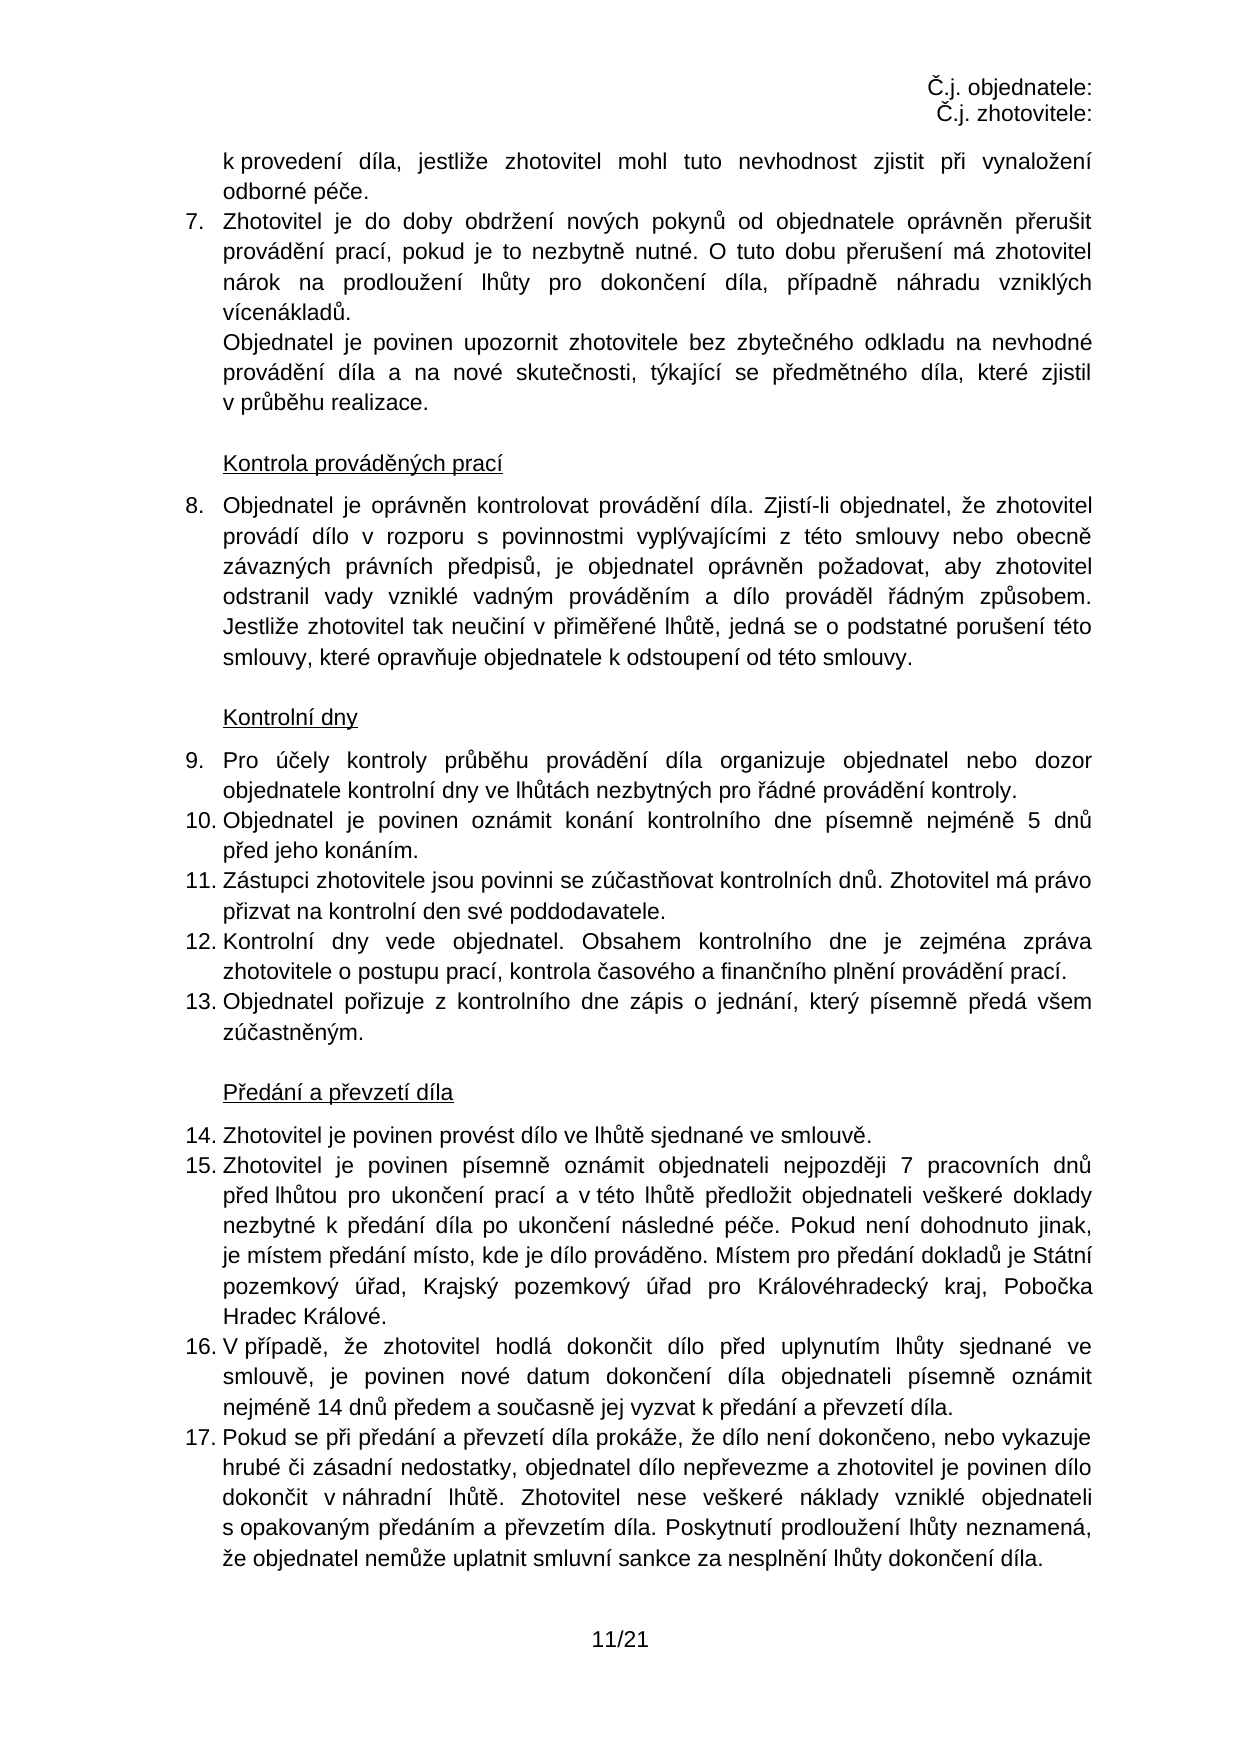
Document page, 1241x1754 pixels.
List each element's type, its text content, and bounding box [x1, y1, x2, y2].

list Pro účely kontroly průběhu provádění díla organizuje objednatel nebo dozor objednatele kontrolní dny ve lhůtách nezbytných pro řádné provádění kontroly. [185, 747, 1093, 803]
list Kontrolní dny [223, 704, 1093, 730]
list Pokud se při předání a převzetí díla prokáže, že dílo není dokončeno, nebo vykazuje hrubé či zásadní nedostatky, objednatel dílo nepřevezme a zhotovitel je povinen dílo dokončit v náhradní lhůtě. Zhotovitel nese veškeré náklady vzniklé objednateli s opakovaným předáním a převzetím díla. Poskytnutí prodloužení lhůty neznamená, že objednatel nemůže uplatnit smluvní sankce za nesplnění lhůty dokončení díla. [185, 1424, 1093, 1571]
list Kontrolní dny vede objednatel. Obsahem kontrolního dne je zejména zpráva zhotovitele o postupu prací, kontrola časového a finančního plnění provádění prací. [185, 928, 1093, 984]
list Objednatel je povinen oznámit konání kontrolního dne písemně nejméně 5 dnů před jeho konáním. [185, 807, 1093, 863]
list Předání a převzetí díla [223, 1079, 1093, 1105]
list Zhotovitel je do doby obdržení nových pokynů od objednatele oprávněn přerušit provádění prací, pokud je to nezbytně nutné. O tuto dobu přerušení má zhotovitel nárok na prodloužení lhůty pro dokončení díla, případně náhradu vzniklých vícenákladů. Objednatel je povinen upozornit zhotovitele bez zbytečného odkladu na nevhodné provádění díla a na nové skutečnosti, týkající se předmětného díla, které zjistil v průběhu realizace. [185, 208, 1093, 416]
list V případě, že zhotovitel hodlá dokončit dílo před uplynutím lhůty sjednané ve smlouvě, je povinen nové datum dokončení díla objednateli písemně oznámit nejméně 14 dnů předem a současně jej vyzvat k předání a převzetí díla. [185, 1333, 1093, 1420]
list Zhotovitel je povinen písemně oznámit objednateli nejpozději 7 pracovních dnů před lhůtou pro ukončení prací a v této lhůtě předložit objednateli veškeré doklady nezbytné k předání díla po ukončení následné péče. Pokud není dohodnuto jinak, je místem předání místo, kde je dílo prováděno. Místem pro předání dokladů je Státní pozemkový úřad, Krajský pozemkový úřad pro Královéhradecký kraj, Pobočka Hradec Králové. [185, 1152, 1093, 1329]
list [185, 148, 1093, 204]
list Objednatel pořizuje z kontrolního dne zápis o jednání, který písemně předá všem zúčastněným. [185, 988, 1093, 1045]
list Zhotovitel je povinen provést dílo ve lhůtě sjednané ve smlouvě. [185, 1122, 1093, 1148]
list Objednatel je oprávněn kontrolovat provádění díla. Zjistí-li objednatel, že zhotovitel provádí dílo v rozporu s povinnostmi vyplývajícími z této smlouvy nebo obecně závazných právních předpisů, je objednatel oprávněn požadovat, aby zhotovitel odstranil vady vzniklé vadným prováděním a dílo prováděl řádným způsobem. Jestliže zhotovitel tak neučiní v přiměřené lhůtě, jedná se o podstatné porušení této smlouvy, které opravňuje objednatele k odstoupení od této smlouvy. [185, 492, 1093, 670]
list Zástupci zhotovitele jsou povinni se zúčastňovat kontrolních dnů. Zhotovitel má právo přizvat na kontrolní den své poddodavatele. [185, 867, 1093, 924]
list Kontrola prováděných prací [223, 450, 1093, 476]
